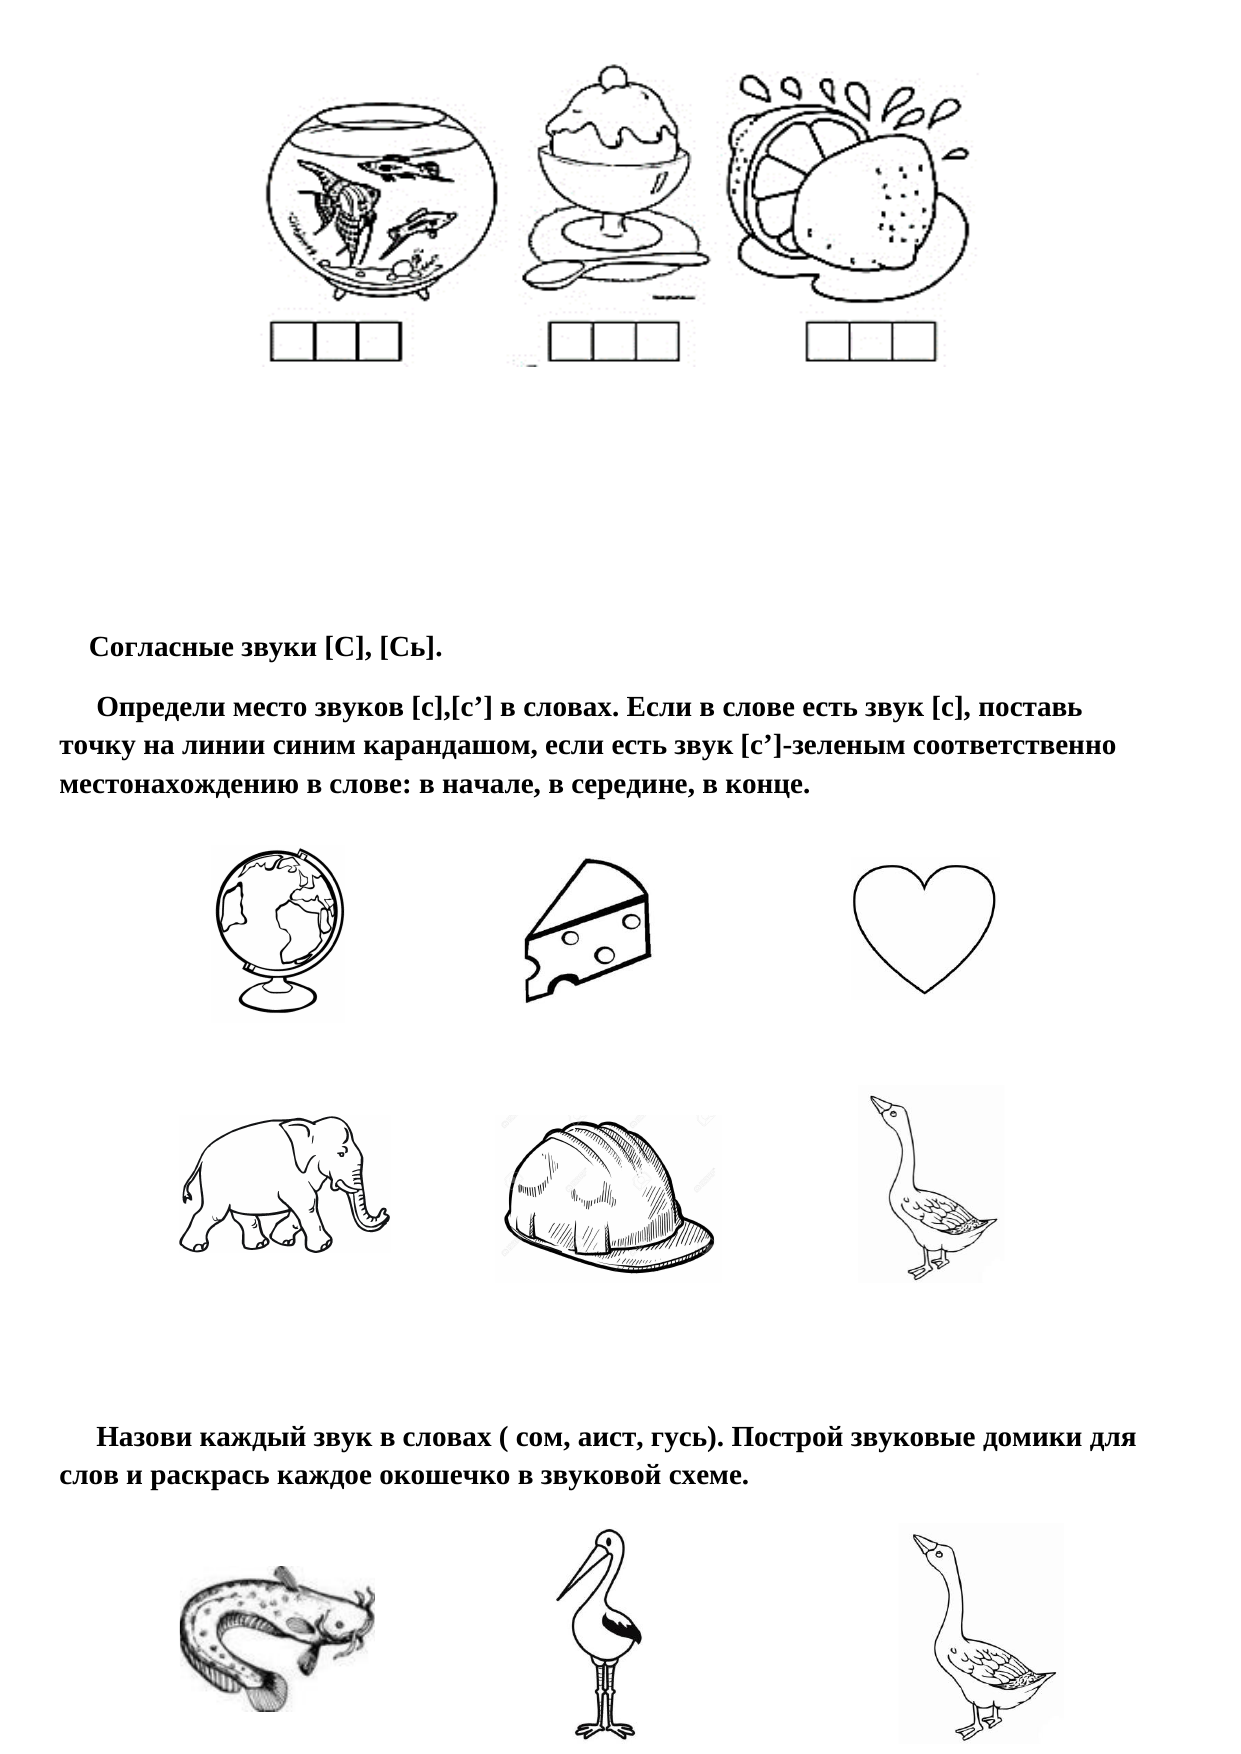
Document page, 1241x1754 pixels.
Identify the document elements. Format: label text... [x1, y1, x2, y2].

picture [898, 1523, 1064, 1744]
picture [179, 1566, 375, 1712]
picture [257, 59, 983, 367]
text Определи место звуков [с],[с’] в словах. Если в слове есть звук [c], поставь точку на линии синим карандашом, если есть звук [c’]-зеленым соответственно местонахождению в слове: в начале, в середине, в конце. [59, 689, 1152, 799]
picture [495, 1115, 722, 1283]
picture [179, 1115, 391, 1253]
picture [857, 1085, 1005, 1283]
picture [829, 857, 1020, 1000]
picture [551, 1528, 649, 1744]
text Согласные звуки [С], [Сь]. [59, 629, 1152, 663]
text Назови каждый звук в словах ( сом, аист, гусь). Построй звуковые домики для слов и раскрась каждое окошечко в звуковой схеме. [59, 1419, 1152, 1491]
picture [211, 845, 346, 1023]
picture [495, 845, 682, 1014]
